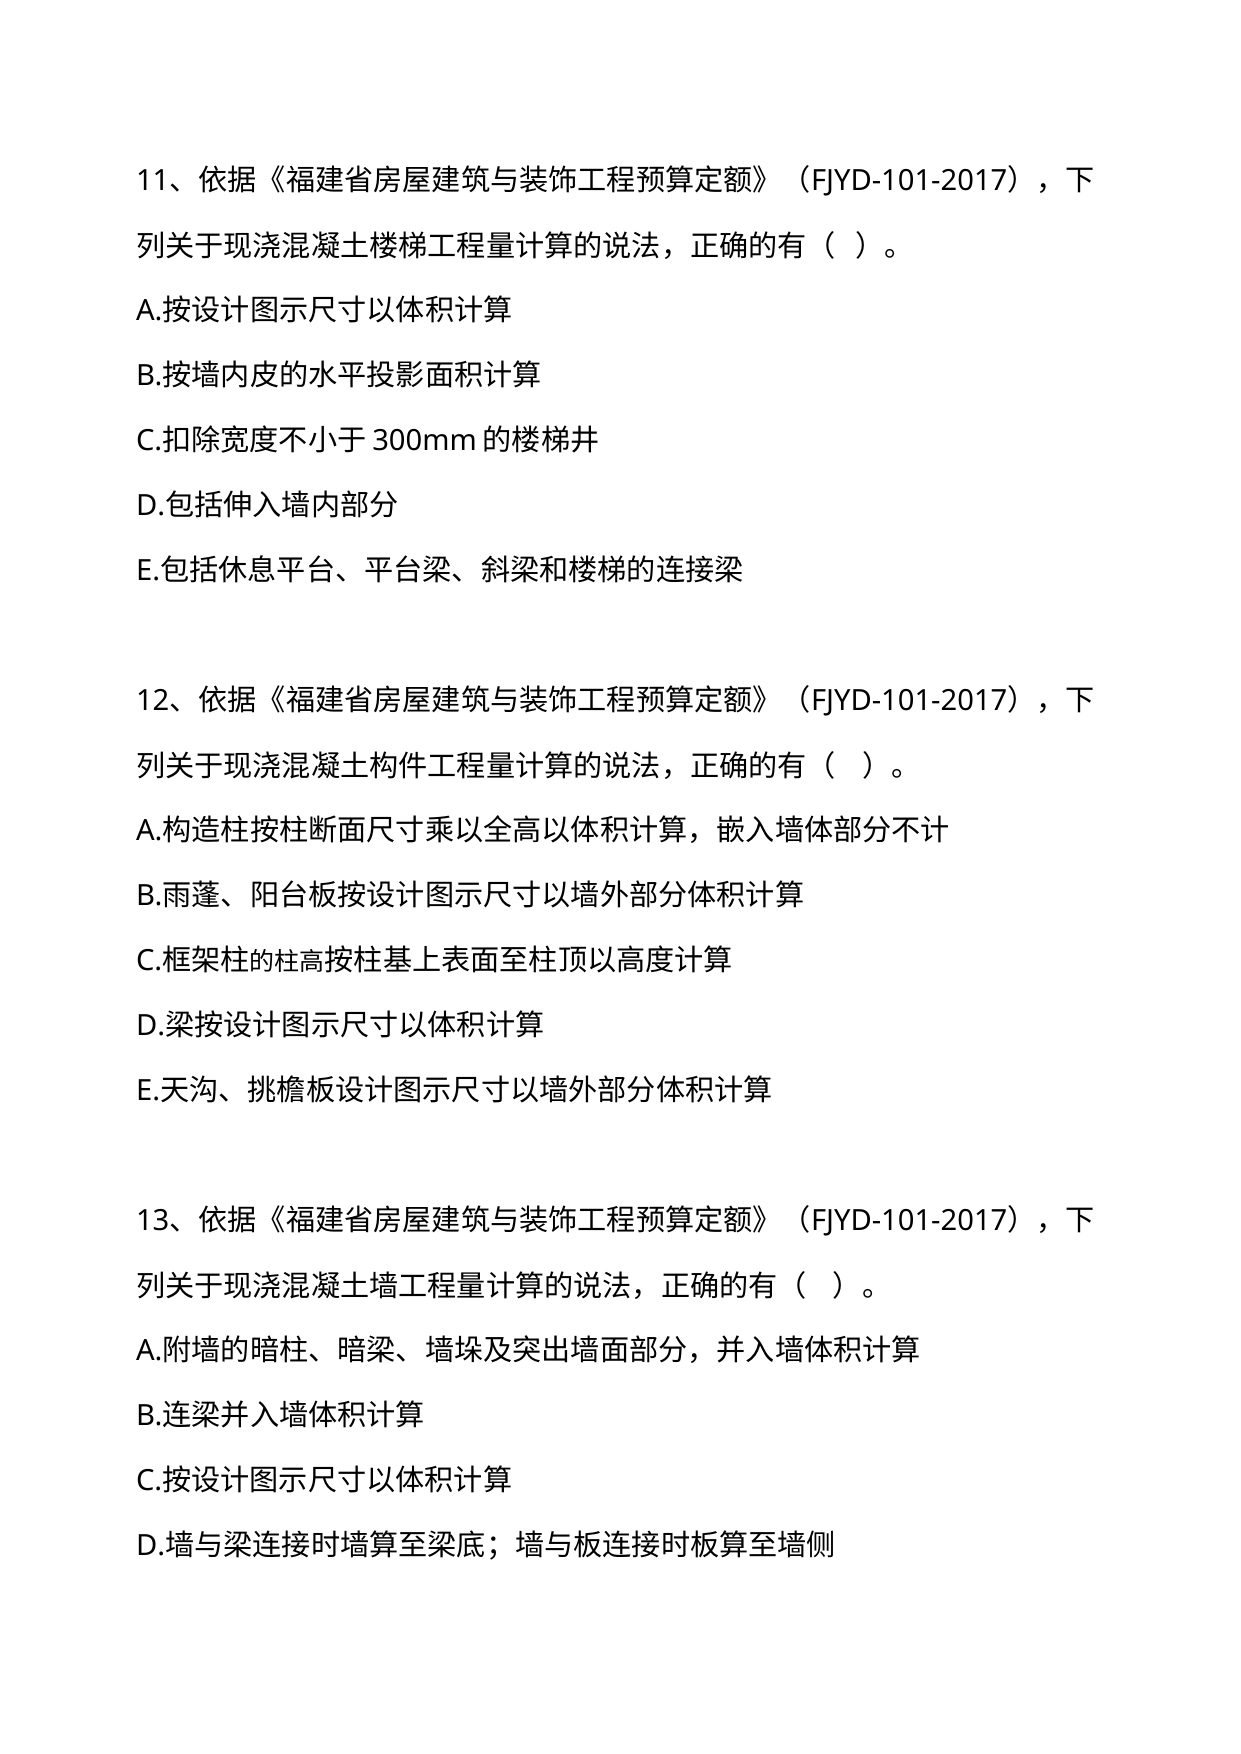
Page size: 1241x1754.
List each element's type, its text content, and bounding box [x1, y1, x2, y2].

text C.框架柱的柱高按柱基上表面至柱顶以高度计算 [136, 926, 1104, 991]
text B.雨蓬、阳台板按设计图示尺寸以墙外部分体积计算 [136, 861, 1104, 926]
list 依据《福建省房屋建筑与装饰工程预算定额》（FJYD-101-2017），下列关于现浇混凝土墙工程量计算的说法，正确的有（ ）。 [136, 1186, 1104, 1316]
text D.梁按设计图示尺寸以体积计算 [136, 991, 1104, 1056]
list A.附墙的暗柱、暗梁、墙垛及突出墙面部分，并入墙体积计算 [136, 1316, 1104, 1381]
text B.按墙内皮的水平投影面积计算 [136, 341, 1104, 406]
text C.扣除宽度不小于300mm的楼梯井 [136, 406, 1104, 471]
text D.墙与梁连接时墙算至梁底；墙与板连接时板算至墙侧 [136, 1511, 1104, 1576]
list 依据《福建省房屋建筑与装饰工程预算定额》（FJYD-101-2017），下列关于现浇混凝土构件工程量计算的说法，正确的有（ ）。 [136, 666, 1104, 796]
text C.按设计图示尺寸以体积计算 [136, 1446, 1104, 1511]
text E.包括休息平台、平台梁、斜梁和楼梯的连接梁 [136, 536, 1104, 601]
list A.按设计图示尺寸以体积计算 [136, 276, 1104, 341]
text E.天沟、挑檐板设计图示尺寸以墙外部分体积计算 [136, 1056, 1104, 1121]
list 依据《福建省房屋建筑与装饰工程预算定额》（FJYD-101-2017），下列关于现浇混凝土楼梯工程量计算的说法，正确的有（ ）。 [136, 146, 1104, 276]
list A.构造柱按柱断面尺寸乘以全高以体积计算，嵌入墙体部分不计 [136, 796, 1104, 861]
text D.包括伸入墙内部分 [136, 471, 1104, 536]
text B.连梁并入墙体积计算 [136, 1381, 1104, 1446]
